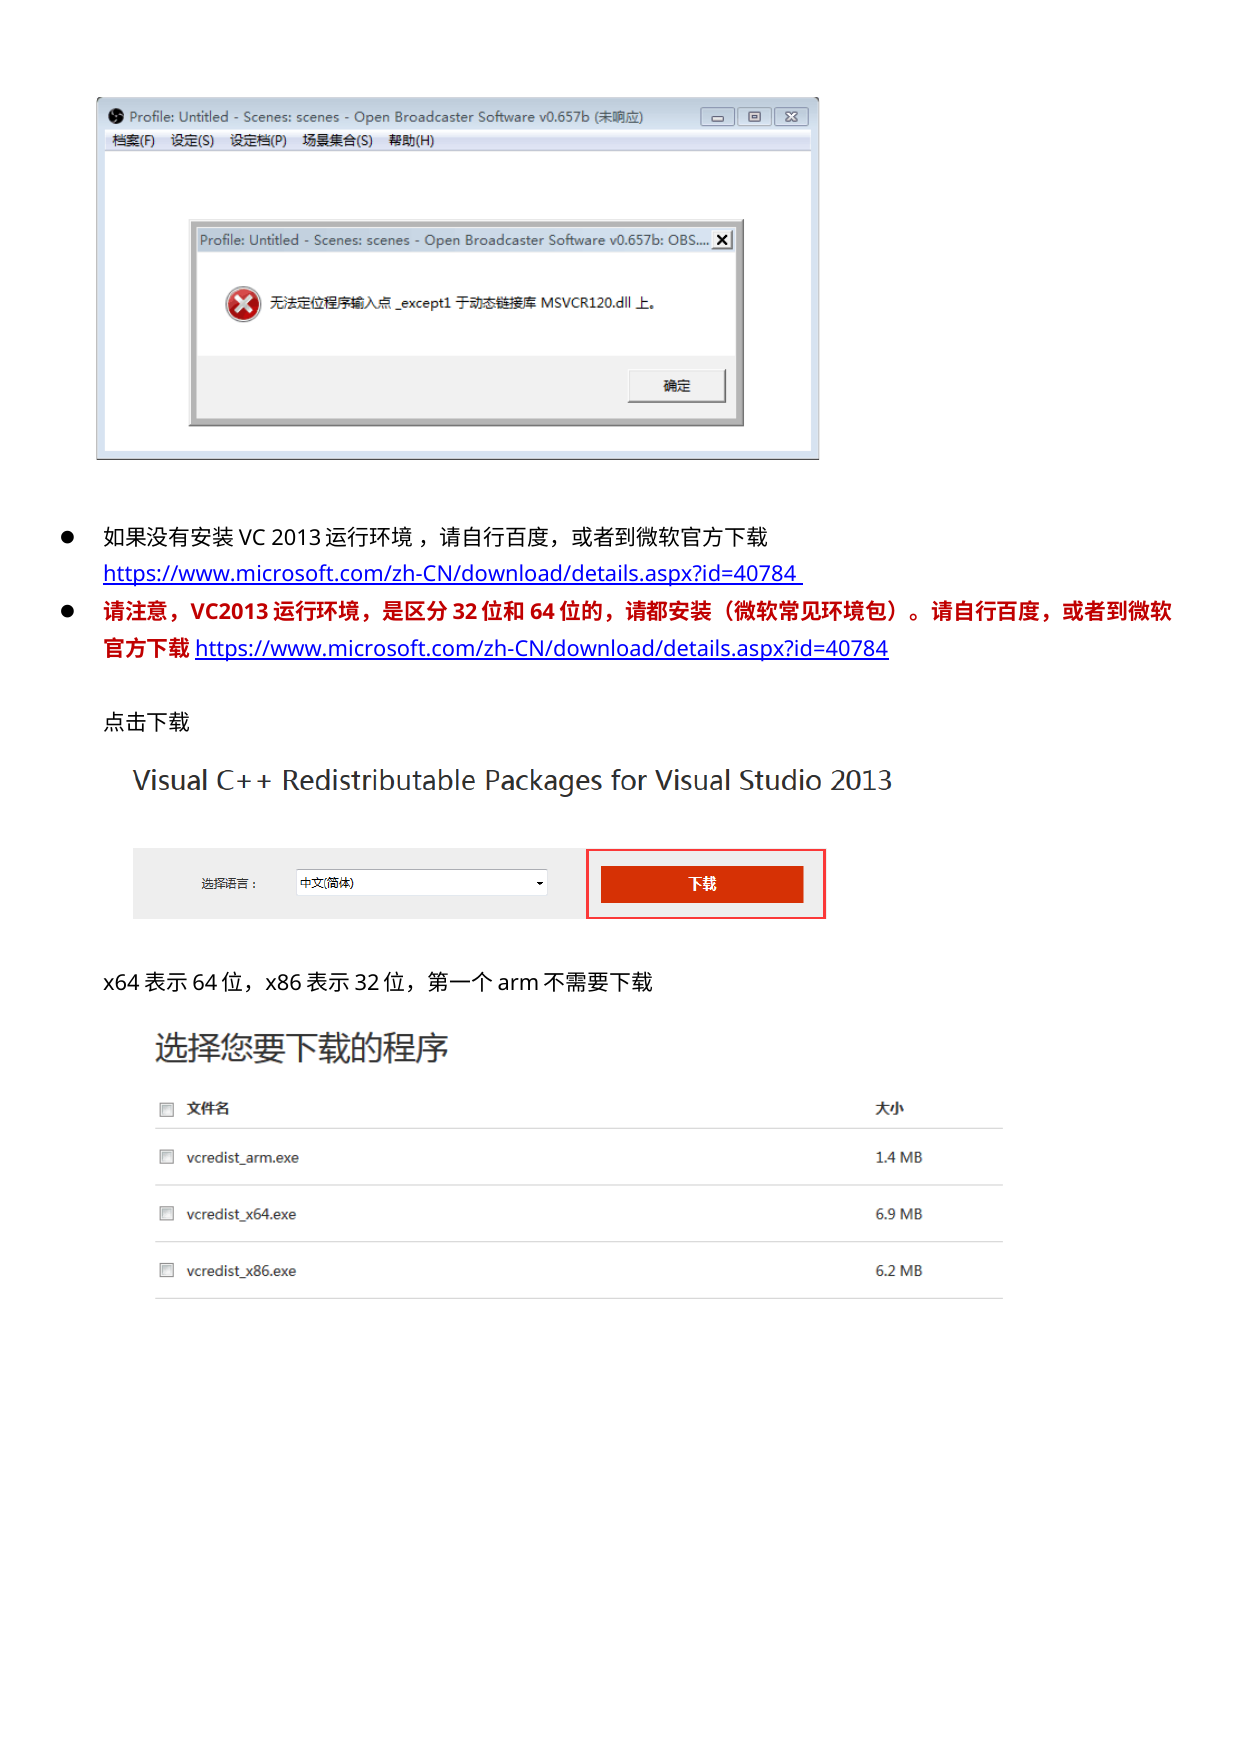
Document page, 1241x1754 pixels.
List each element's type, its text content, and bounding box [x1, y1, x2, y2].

text 点击下载 [103, 705, 1181, 737]
picture [102, 997, 1016, 1360]
picture [96, 97, 820, 460]
text x64表示64位，x86表示32位，第一个arm不需要下载 [103, 965, 1181, 997]
list 如果没有安装VC 2013运行环境 ，请自行百度，或者到微软官方下载 https://www.microsoft.com/zh-CN/download/details.aspx?id=40784 [59, 519, 1181, 589]
list 请注意，VC2013运行环境，是区分32位和64位的，请都安装（微软常见环境包）。请自行百度，或者到微软官方下载https://www.microsoft.com/zh-CN/download/details.aspx?id=40784 [59, 594, 1181, 663]
picture [102, 737, 911, 936]
